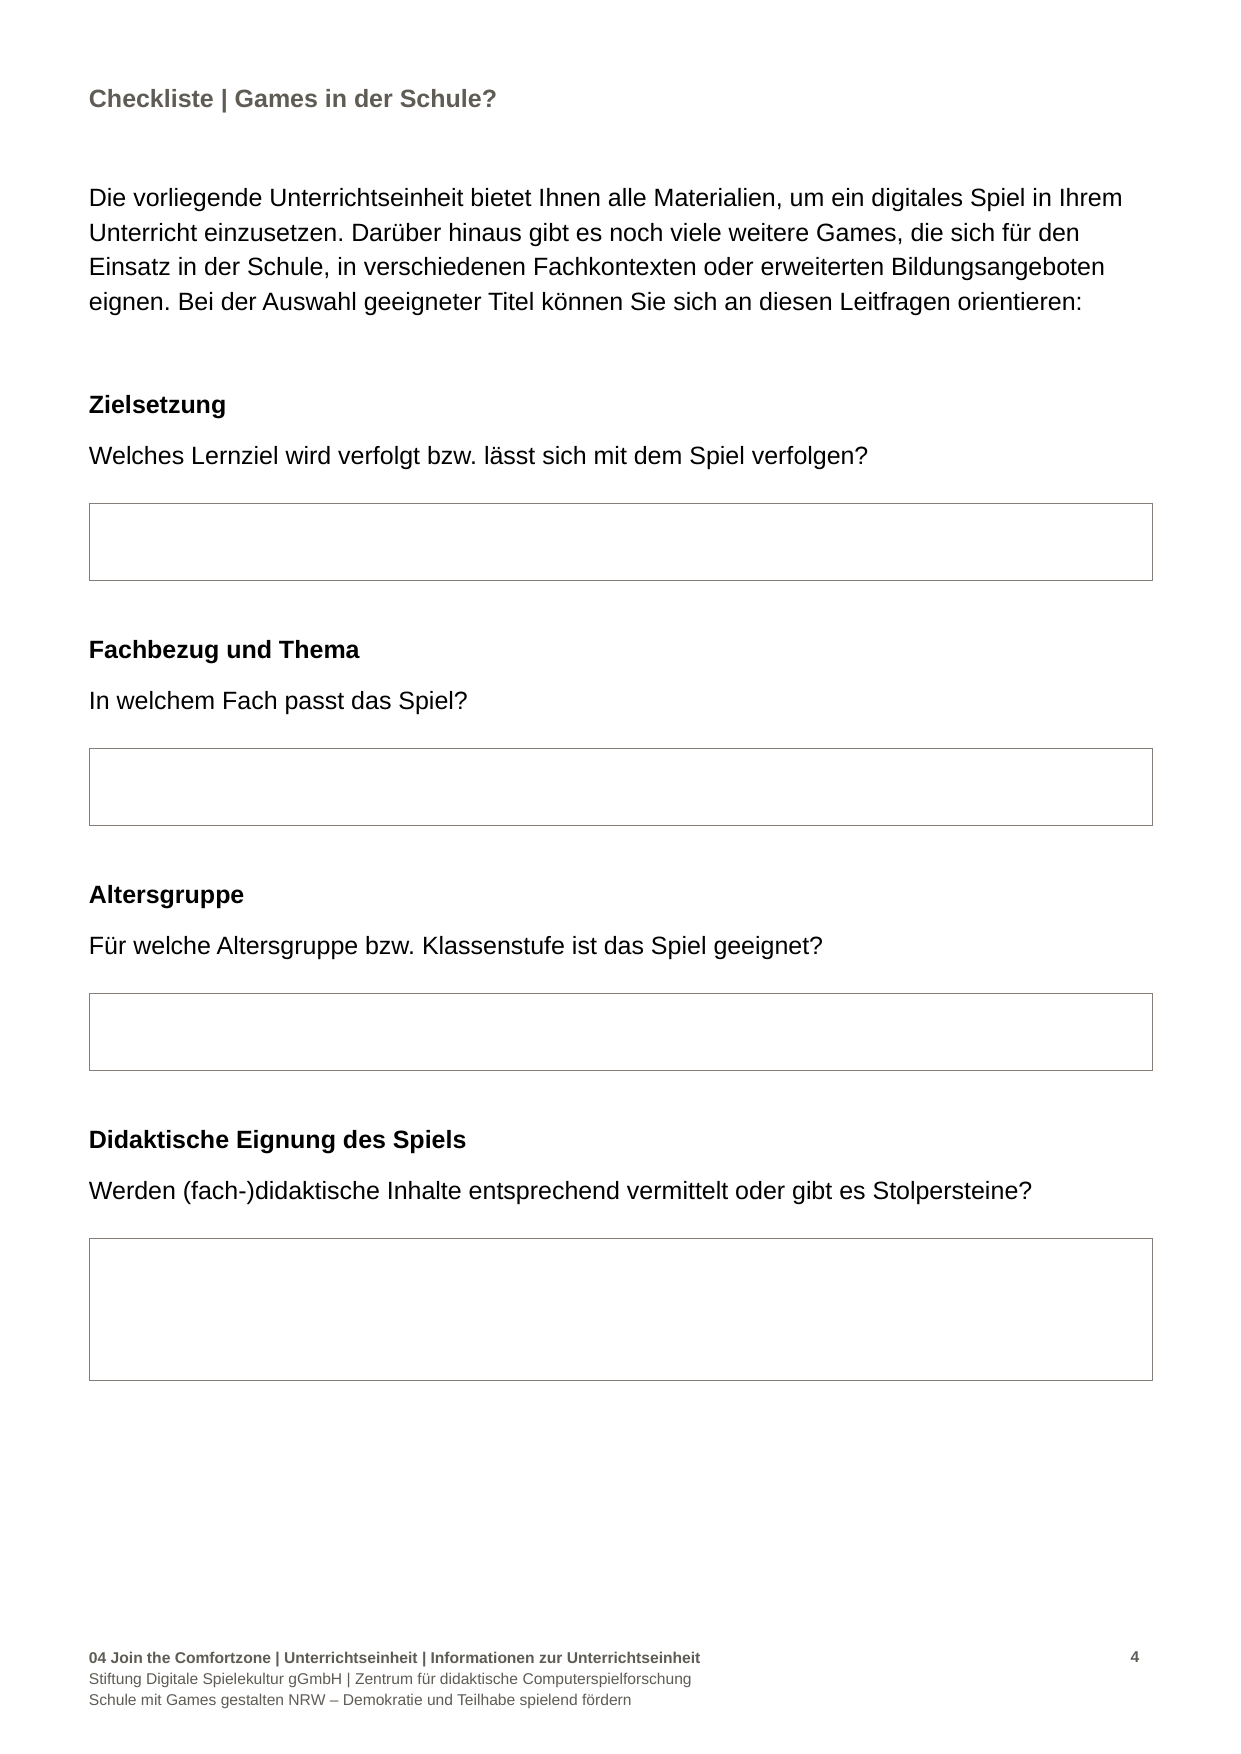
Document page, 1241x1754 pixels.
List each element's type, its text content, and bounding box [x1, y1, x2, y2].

text Altersgruppe [89, 880, 1152, 909]
text Zielsetzung [89, 390, 1152, 419]
text Didaktische Eignung des Spiels [89, 1125, 1152, 1154]
table_header [90, 749, 1152, 824]
text Für welche Altersgruppe bzw. Klassenstufe ist das Spiel geeignet? [89, 931, 1152, 960]
text Welches Lernziel wird verfolgt bzw. lässt sich mit dem Spiel verfolgen? [89, 441, 1152, 470]
table_header [90, 994, 1152, 1069]
subtitle Checkliste | Games in der Schule? [89, 81, 1152, 114]
table_header [90, 504, 1152, 579]
text Fachbezug und Thema [89, 635, 1152, 664]
text In welchem Fach passt das Spiel? [89, 686, 1152, 715]
text Die vorliegende Unterrichtseinheit bietet Ihnen alle Materialien, um ein digitales Spiel in Ihrem Unterricht einzusetzen. Darüber hinaus gibt es noch viele weitere Games, die sich für den Einsatz in der Schule, in verschiedenen Fachkontexten oder erweiterten Bildungsangeboten eignen. Bei der Auswahl geeigneter Titel können Sie sich an diesen Leitfragen orientieren: [89, 183, 1152, 315]
table_header [90, 1239, 1152, 1379]
text Werden (fach-)didaktische Inhalte entsprechend vermittelt oder gibt es Stolpersteine? [89, 1176, 1152, 1205]
